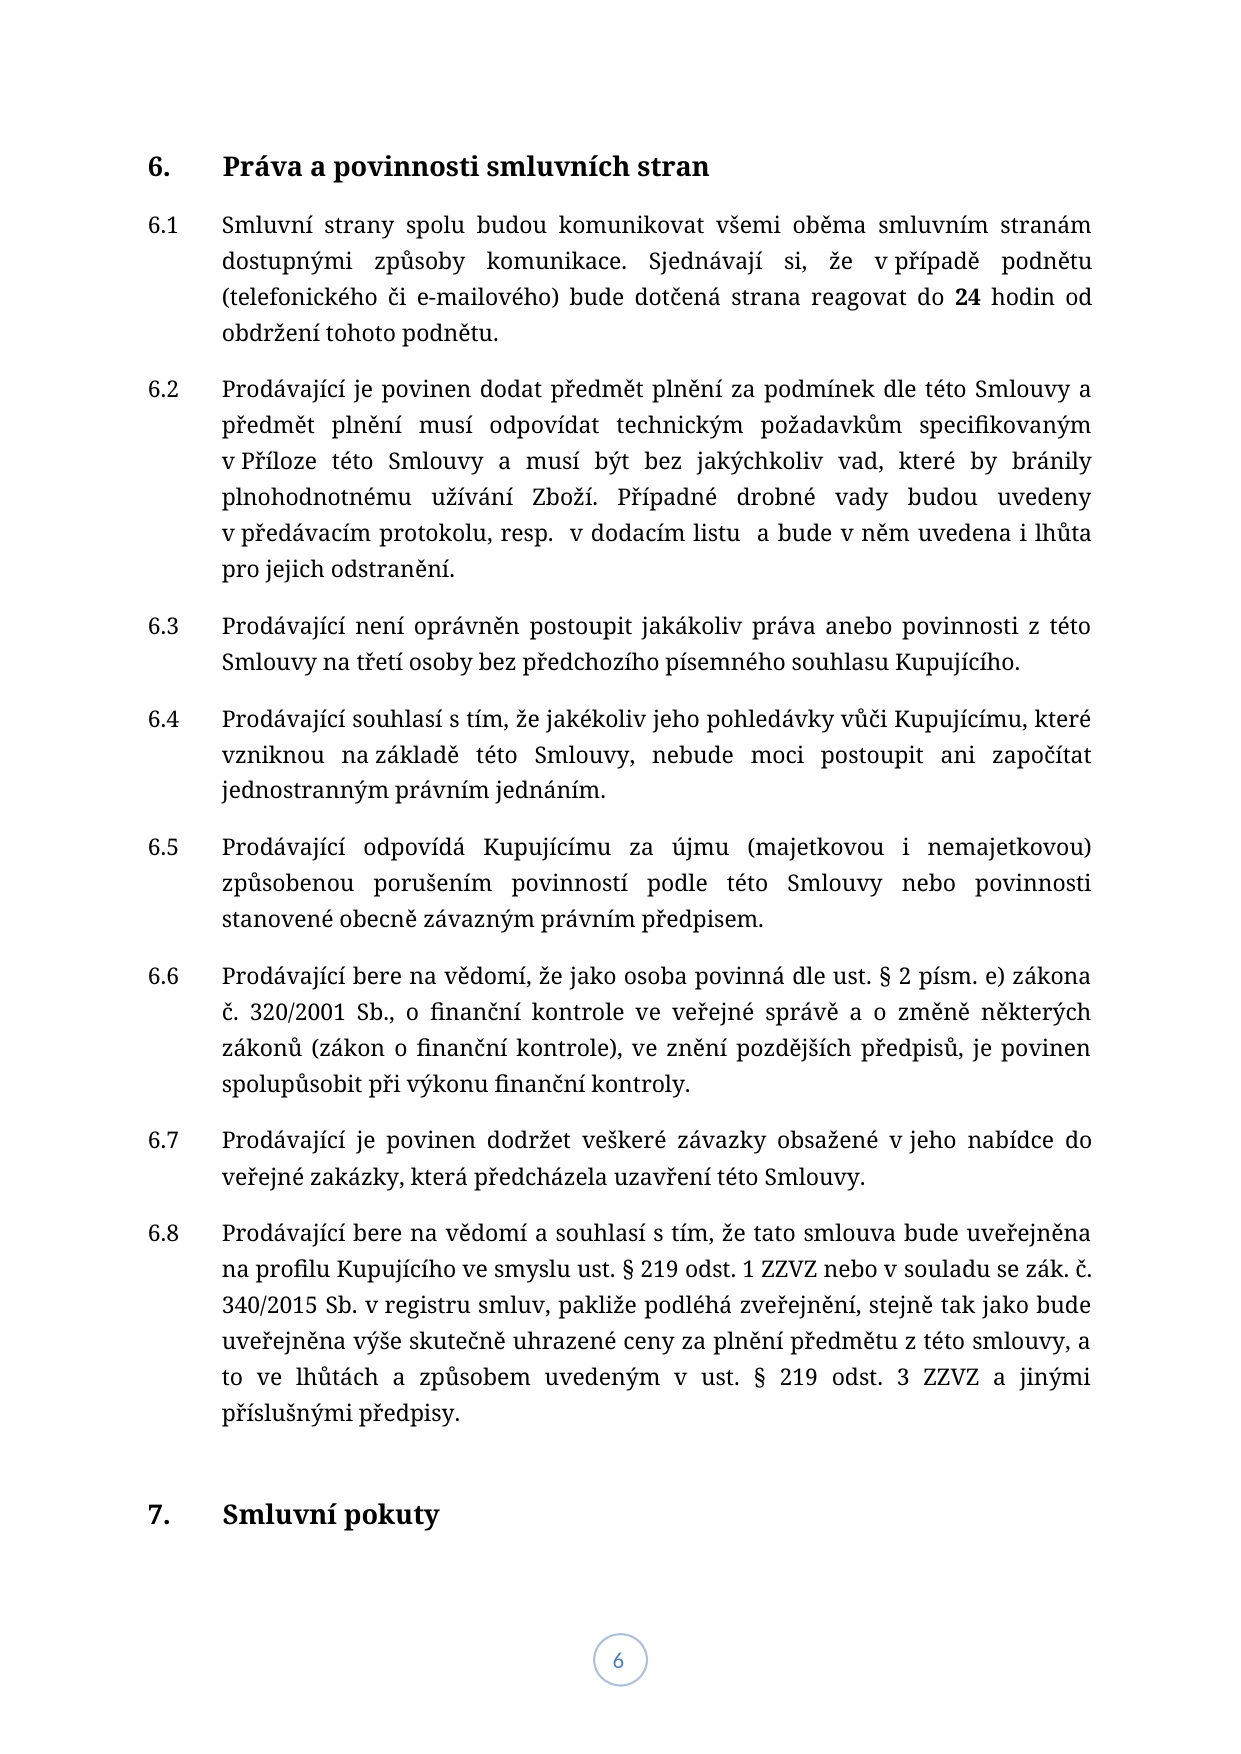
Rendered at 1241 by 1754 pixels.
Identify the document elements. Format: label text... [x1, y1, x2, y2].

list Prodávající bere na vědomí, že jako osoba povinná dle ust. § 2 písm. e) zákona č. 320/2001 Sb., o finanční kontrole ve veřejné správě a o změně některých zákonů (zákon o finanční kontrole), ve znění pozdějších předpisů, je povinen spolupůsobit při výkonu finanční kontroly. [148, 960, 1092, 1099]
list Smluvní strany spolu budou komunikovat všemi oběma smluvním stranám dostupnými způsoby komunikace. Sjednávají si, že v případě podnětu (telefonického či e-mailového) bude dotčená strana reagovat do 24 hodin od obdržení tohoto podnětu. [148, 209, 1092, 348]
list Prodávající odpovídá Kupujícímu za újmu (majetkovou i nemajetkovou) způsobenou porušením povinností podle této Smlouvy nebo povinnosti stanovené obecně závazným právním předpisem. [148, 831, 1092, 934]
list Prodávající je povinen dodat předmět plnění za podmínek dle této Smlouvy a předmět plnění musí odpovídat technickým požadavkům specifikovaným v Příloze této Smlouvy a musí být bez jakýchkoliv vad, které by bránily plnohodnotnému užívání Zboží. Případné drobné vady budou uvedeny v předávacím protokolu, resp. v dodacím listu a bude v něm uvedena i lhůta pro jejich odstranění. [148, 373, 1092, 584]
list Prodávající souhlasí s tím, že jakékoliv jeho pohledávky vůči Kupujícímu, které vzniknou na základě této Smlouvy, nebude moci postoupit ani započítat jednostranným právním jednáním. [148, 703, 1092, 806]
list Prodávající není oprávněn postoupit jakákoliv práva anebo povinnosti z této Smlouvy na třetí osoby bez předchozího písemného souhlasu Kupujícího. [148, 610, 1092, 677]
list Smluvní pokuty [148, 1495, 1092, 1532]
list Prodávající je povinen dodržet veškeré závazky obsažené v jeho nabídce do veřejné zakázky, která předcházela uzavření této Smlouvy. [148, 1124, 1092, 1192]
list Práva a povinnosti smluvních stran [148, 148, 1092, 184]
list Prodávající bere na vědomí a souhlasí s tím, že tato smlouva bude uveřejněna na profilu Kupujícího ve smyslu ust. § 219 odst. 1 ZZVZ nebo v souladu se zák. č. 340/2015 Sb. v registru smluv, pakliže podléhá zveřejnění, stejně tak jako bude uveřejněna výše skutečně uhrazené ceny za plnění předmětu z této smlouvy, a to ve lhůtách a způsobem uvedeným v ust. § 219 odst. 3 ZZVZ a jinými příslušnými předpisy. [148, 1217, 1092, 1428]
